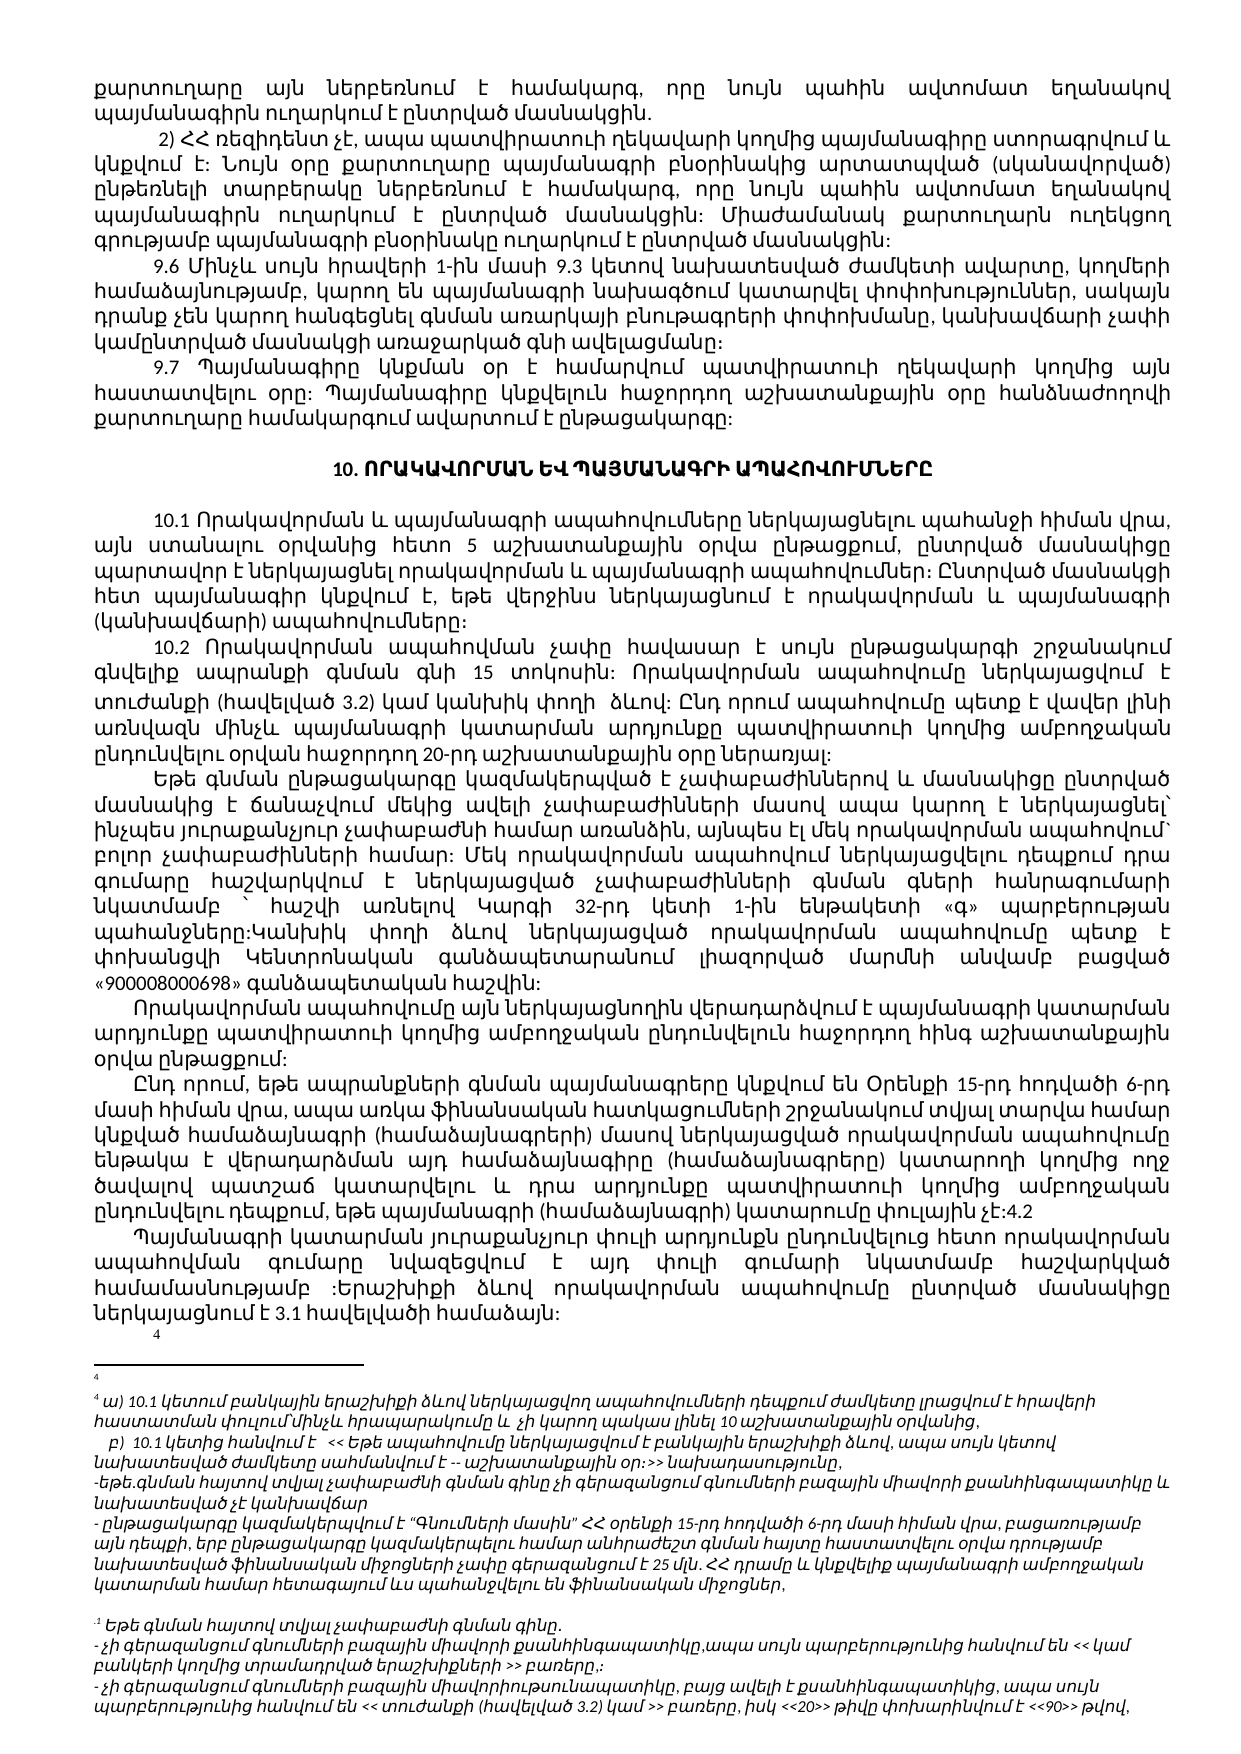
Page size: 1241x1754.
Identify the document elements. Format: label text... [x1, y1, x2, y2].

text 9.7 Պայմանագիրը կնքման օր է համարվում պատվիրատուի ղեկավարի կողմից այն հաստատվելու օրը: Պայմանագիրը կնքվելուն հաջորդող աշխատանքային օրը հանձնաժողովի քարտուղարը համակարգում ավարտում է ընթացակարգը: [94, 354, 1171, 431]
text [94, 75, 1171, 126]
text Որակավորման ապահովումը այն ներկայացնողին վերադարձվում է պայմանագրի կատարման արդյունքը պատվիրատուի կողմից ամբողջական ընդունվելուն հաջորդող հինգ աշխատանքային օրվա ընթացքում: [94, 995, 1171, 1071]
text 10.2 Որակավորման ապահովման չափը հավասար է սույն ընթացակարգի շրջանակում գնվելիք ապրանքի գնման գնի 15 տոկոսին: Որակավորման ապահովումը ներկայացվում է տուժանքի (հավելված 3.2) կամ կանխիկ փողի ձևով: Ընդ որում ապահովումը պետք է վավեր լինի առնվազն մինչև պայմանագրի կատարման արդյունքը պատվիրատուի կողմից ամբողջական ընդունվելու օրվան հաջորդող 20-րդ աշխատանքային օրը ներառյալ: [94, 634, 1171, 766]
text Ընդ որում, եթե ապրանքների գնման պայմանագրերը կնքվում են Օրենքի 15-րդ հոդվածի 6-րդ մասի հիման վրա, ապա առկա ֆինանսական հատկացումների շրջանակում տվյալ տարվա համար կնքված համաձայնագրի (համաձայնագրերի) մասով ներկայացված որակավորման ապահովումը ենթակա է վերադարձման այդ համաձայնագիրը (համաձայնագրերը) կատարողի կողմից ողջ ծավալով պատշաճ կատարվելու և դրա արդյունքը պատվիրատուի կողմից ամբողջական ընդունվելու դեպքում, եթե պայմանագրի (համաձայնագրի) կատարումը փուլային չէ:4.2 [94, 1071, 1171, 1224]
text 10. ՈՐԱԿԱՎՈՐՄԱՆ ԵՎ ՊԱՅՄԱՆԱԳՐԻ ԱՊԱՀՈՎՈՒՄՆԵՐԸ [94, 456, 1171, 482]
text 9.6 Մինչև սույն հրավերի 1-ին մասի 9.3 կետով նախատեսված ժամկետի ավարտը, կողմերի համաձայնությամբ, կարող են պայմանագրի նախագծում կատարվել փոփոխություններ, սակայն դրանք չեն կարող հանգեցնել գնման առարկայի բնութագրերի փոփոխմանը, կանխավճարի չափի կամընտրված մասնակցի առաջարկած գնի ավելացմանը։ [94, 253, 1171, 354]
text Պայմանագրի կատարման յուրաքանչյուր փուլի արդյունքն ընդունվելուց հետո որակավորման ապահովման գումարը նվազեցվում է այդ փուլի գումարի նկատմամբ հաշվարկված համամասնությամբ :Երաշխիքի ձևով որակավորման ապահովումը ընտրված մասնակիցը ներկայացնում է 3.1 հավելվածի համաձայն: [94, 1224, 1171, 1326]
text 2) ՀՀ ռեզիդենտ չէ, ապա պատվիրատուի ղեկավարի կողմից պայմանագիրը ստորագրվում և կնքվում է: Նույն օրը քարտուղարը պայմանագրի բնօրինակից արտատպված (սկանավորված) ընթեռնելի տարբերակը ներբեռնում է համակարգ, որը նույն պահին ավտոմատ եղանակով պայմանագիրն ուղարկում է ընտրված մասնակցին: Միաժամանակ քարտուղարն ուղեկցող գրությամբ պայմանագրի բնօրինակը ուղարկում է ընտրված մասնակցին: [94, 126, 1171, 253]
text 10.1 Որակավորման և պայմանագրի ապահովումները ներկայացնելու պահանջի հիման վրա, այն ստանալու օրվանից հետո 5 աշխատանքային օրվա ընթացքում, ընտրված մասնակիցը պարտավոր է ներկայացնել որակավորման և պայմանագրի ապահովումներ։ Ընտրված մասնակցի հետ պայմանագիր կնքվում է, եթե վերջինս ներկայացնում է որակավորման և պայմանագրի (կանխավճարի) ապահովումները։ [94, 507, 1171, 634]
text Եթե գնման ընթացակարգը կազմակերպված է չափաբաժիններով և մասնակիցը ընտրված մասնակից է ճանաչվում մեկից ավելի չափաբաժինների մասով ապա կարող է ներկայացնել՝ ինչպես յուրաքանչյուր չափաբաժնի համար առանձին, այնպես էլ մեկ որակավորման ապահովում` բոլոր չափաբաժինների համար: Մեկ որակավորման ապահովում ներկայացվելու դեպքում դրա գումարը հաշվարկվում է ներկայացված չափաբաժինների գնման գների հանրագումարի նկատմամբ ՝ հաշվի առնելով Կարգի 32-րդ կետի 1-ին ենթակետի «գ» պարբերության պահանջները:Կանխիկ փողի ձևով ներկայացված որակավորման ապահովումը պետք է փոխանցվի Կենտրոնական գանձապետարանում լիազորված մարմնի անվամբ բացված «900008000698» գանձապետական հաշվին: [94, 766, 1171, 995]
